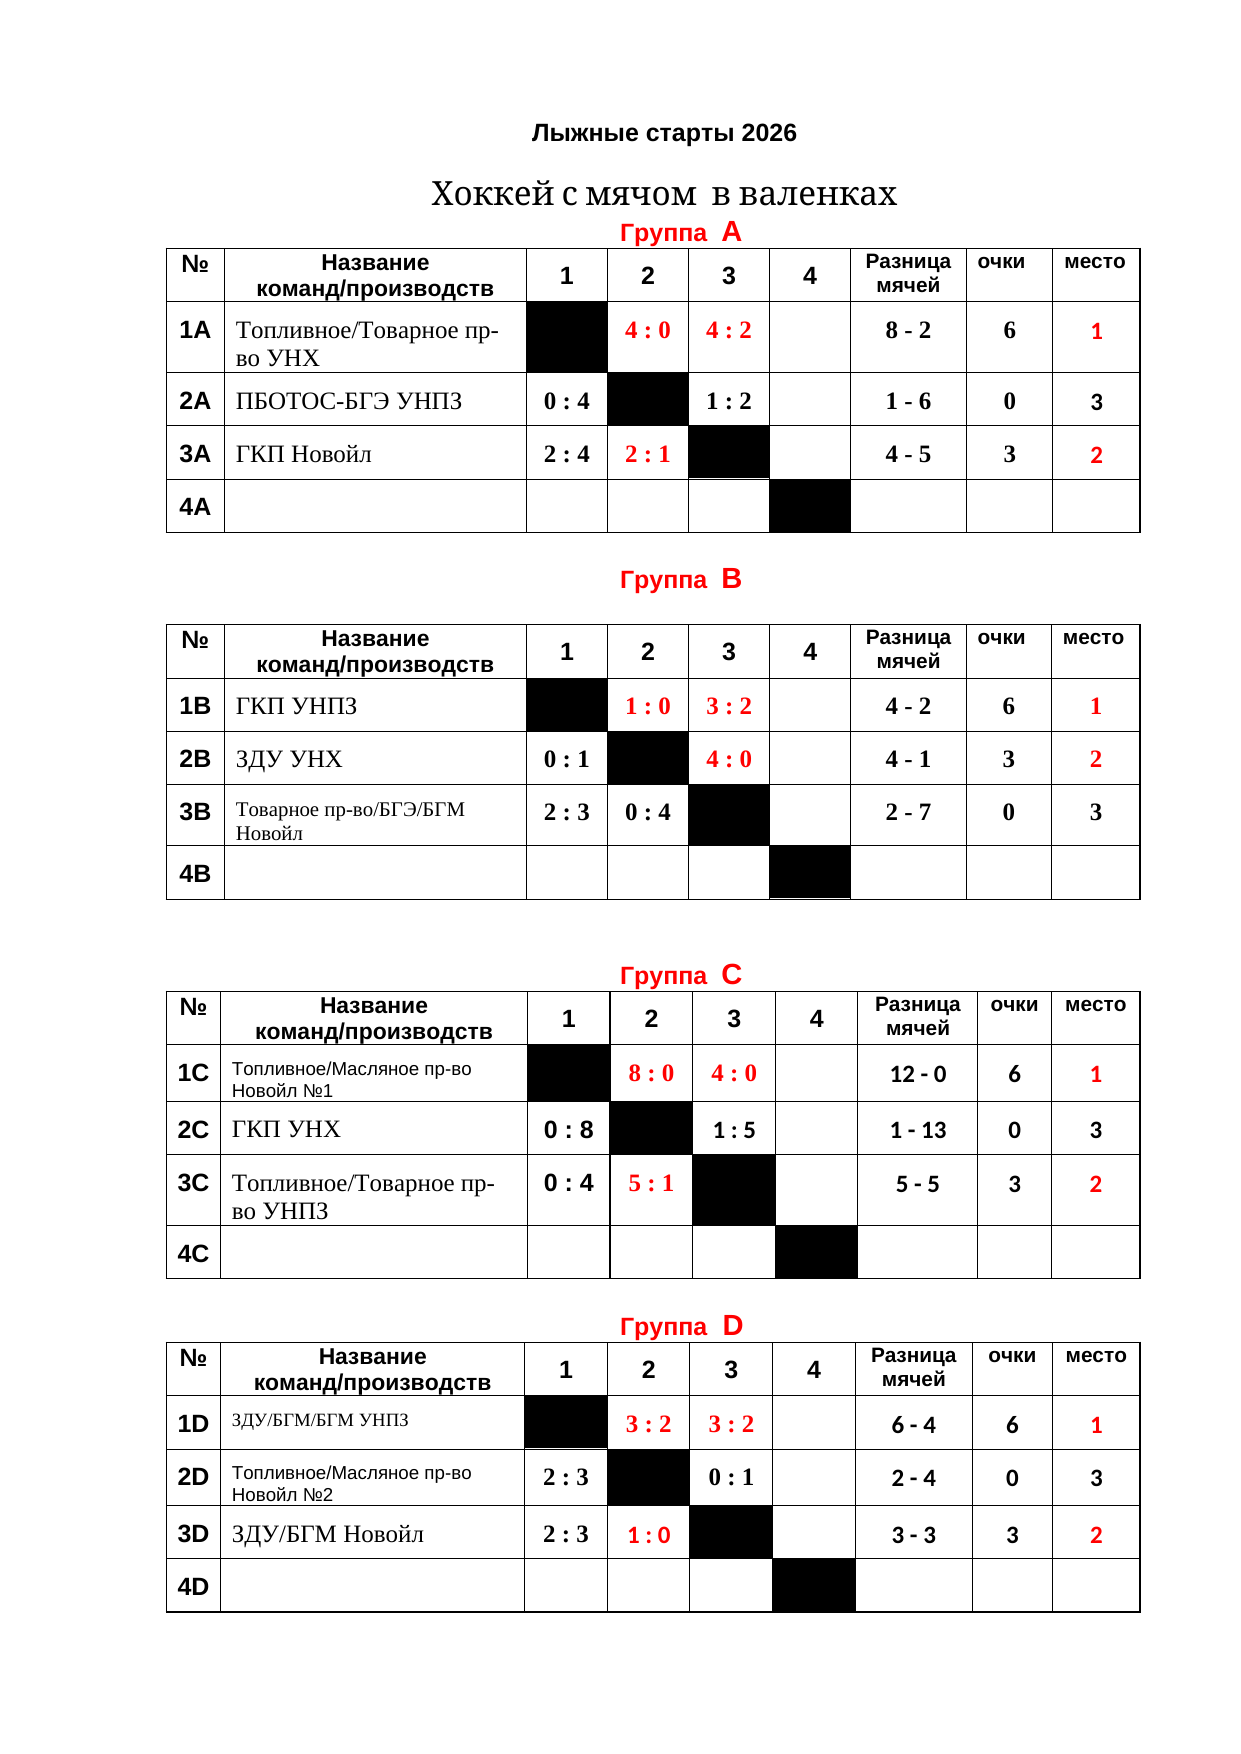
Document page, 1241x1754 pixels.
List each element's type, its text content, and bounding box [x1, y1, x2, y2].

text Группа А [546, 214, 1152, 247]
table_cell 2 - 4 [856, 1450, 972, 1505]
table_cell 4А [167, 480, 224, 532]
table_cell [770, 302, 850, 372]
table_cell [770, 426, 850, 478]
table_header 1 [527, 625, 607, 677]
text Хоккей с мячом в валенках [177, 176, 1152, 214]
table_header 2 [608, 1343, 689, 1395]
table_cell 4 : 2 [689, 302, 769, 372]
table_header 3 [689, 249, 769, 301]
table_cell 4 - 1 [851, 732, 966, 784]
table_cell [773, 1506, 855, 1558]
table_cell [1053, 480, 1139, 532]
table_header № [167, 1343, 220, 1395]
table_cell [225, 480, 526, 532]
table_header № [167, 992, 220, 1044]
table_cell 1 [1053, 1396, 1139, 1448]
table_cell 1А [167, 302, 224, 372]
table_cell 5 : 1 [611, 1155, 692, 1225]
table_cell 5 - 5 [858, 1155, 977, 1225]
table_cell 0 : 1 [690, 1450, 772, 1505]
table_cell 2 : 4 [527, 426, 607, 478]
table_cell 6 - 4 [856, 1396, 972, 1448]
table_cell [851, 480, 966, 532]
table_cell 4D [167, 1559, 220, 1611]
table_cell 2А [167, 373, 224, 425]
table_cell 2С [167, 1102, 220, 1154]
table_cell [527, 679, 607, 731]
table_cell [528, 1226, 609, 1278]
table_cell 1 : 0 [608, 679, 688, 731]
text Группа С [546, 957, 1152, 991]
text Лыжные старты 2026 [177, 118, 1152, 147]
table_cell [528, 1045, 609, 1101]
table_cell 2 - 7 [851, 785, 966, 845]
table_cell ГКП УНХ [221, 1102, 527, 1154]
table_cell 2 : 3 [525, 1450, 607, 1505]
table_cell 0 [973, 1450, 1052, 1505]
table_cell ПБОТОС-БГЭ УНПЗ [225, 373, 526, 425]
table_header 3 [693, 992, 775, 1044]
table_cell [773, 1396, 855, 1448]
table_header Название команд/производств [225, 249, 526, 301]
table_header 4 [773, 1343, 855, 1395]
table_cell [776, 1226, 857, 1278]
text Группа D [546, 1308, 1152, 1342]
table_cell 1 - 13 [858, 1102, 977, 1154]
table_cell 0 : 4 [608, 785, 688, 845]
table_cell [525, 1396, 607, 1448]
table_cell 2D [167, 1450, 220, 1505]
table_header место [1052, 992, 1139, 1044]
table_cell 0 : 4 [527, 373, 607, 425]
table_cell 3А [167, 426, 224, 478]
table_cell 8 : 0 [611, 1045, 692, 1101]
table_cell ГКП УНПЗ [225, 679, 526, 731]
table_cell 0 : 1 [527, 732, 607, 784]
table_cell [967, 480, 1052, 532]
table_cell [973, 1559, 1052, 1611]
table_cell [608, 1450, 689, 1505]
table_cell 3 [1053, 373, 1139, 425]
table_header Название команд/производств [221, 992, 527, 1044]
table_cell ЗДУ УНХ [225, 732, 526, 784]
table_cell 0 [967, 785, 1051, 845]
table_cell [776, 1045, 857, 1101]
table_header 4 [776, 992, 857, 1044]
table_cell 3D [167, 1506, 220, 1558]
table_cell [978, 1226, 1051, 1278]
table_cell [527, 302, 607, 372]
table_cell 2В [167, 732, 224, 784]
table_cell [856, 1559, 972, 1611]
table_cell [525, 1559, 607, 1611]
table_cell 1D [167, 1396, 220, 1448]
table_cell 2 [1052, 1155, 1139, 1225]
table_cell 4 : 0 [689, 732, 769, 784]
table_cell 6 [967, 302, 1052, 372]
table_header место [1052, 625, 1139, 677]
table_cell [967, 846, 1051, 898]
table_cell [693, 1155, 775, 1225]
table_cell 1 [1052, 1045, 1139, 1101]
table_cell [690, 1506, 772, 1558]
table_cell Топливное/Масляное пр-во Новойл №1 [221, 1045, 527, 1101]
table_cell [690, 1559, 772, 1611]
table_cell [1052, 846, 1139, 898]
table_cell 8 - 2 [851, 302, 966, 372]
text Группа В [546, 561, 1152, 595]
table_cell 1 : 0 [608, 1506, 689, 1558]
table_cell 3 [967, 732, 1051, 784]
table_cell 4 - 2 [851, 679, 966, 731]
table_header 4 [770, 249, 850, 301]
table_cell [225, 846, 526, 898]
table_cell [611, 1102, 692, 1154]
table_cell [776, 1155, 857, 1225]
table_cell 0 : 8 [528, 1102, 609, 1154]
table_cell 2 : 1 [608, 426, 688, 478]
table_cell 3 [1052, 1102, 1139, 1154]
table_header 2 [608, 625, 688, 677]
table_cell [608, 1559, 689, 1611]
table_cell [527, 480, 607, 532]
table_cell [770, 480, 850, 532]
table_cell 3 : 2 [689, 679, 769, 731]
table_cell [608, 846, 688, 898]
table_cell [770, 679, 850, 731]
table_cell 6 [978, 1045, 1051, 1101]
table_cell 3 [1052, 785, 1139, 845]
table_header № [167, 249, 224, 301]
table_cell 3 : 2 [690, 1396, 772, 1448]
table_cell [693, 1226, 775, 1278]
table_cell ГКП Новойл [225, 426, 526, 478]
table_cell [527, 846, 607, 898]
table_header 3 [690, 1343, 772, 1395]
table_cell 3 [967, 426, 1052, 478]
table_cell 3 [1053, 1450, 1139, 1505]
table_cell 2 [1052, 732, 1139, 784]
table_cell [1052, 1226, 1139, 1278]
table_header 2 [611, 992, 692, 1044]
table_cell [770, 846, 850, 898]
table_cell 2 : 3 [527, 785, 607, 845]
table_cell 12 - 0 [858, 1045, 977, 1101]
table_cell Товарное пр-во/БГЭ/БГМ Новойл [225, 785, 526, 845]
table_cell 4С [167, 1226, 220, 1278]
table_cell 4В [167, 846, 224, 898]
table_cell 3 : 2 [608, 1396, 689, 1448]
table_header № [167, 625, 224, 677]
table_header очки [967, 249, 1052, 301]
table_header 3 [689, 625, 769, 677]
table_cell [608, 373, 688, 425]
table_cell ЗДУ/БГМ/БГМ УНПЗ [221, 1396, 524, 1448]
table_cell [858, 1226, 977, 1278]
table_cell 4 : 0 [693, 1045, 775, 1101]
table_header очки [973, 1343, 1052, 1395]
table_header очки [967, 625, 1051, 677]
table_cell 3 [978, 1155, 1051, 1225]
table_cell [770, 373, 850, 425]
table_cell 2 : 3 [525, 1506, 607, 1558]
table_header место [1053, 1343, 1139, 1395]
table_cell 3 [973, 1506, 1052, 1558]
table_cell [1053, 1559, 1139, 1611]
table_cell [608, 732, 688, 784]
table_cell 4 - 5 [851, 426, 966, 478]
table_header Разница мячей [851, 249, 966, 301]
table_header Разница мячей [858, 992, 977, 1044]
table_header 1 [525, 1343, 607, 1395]
table_cell 3 - 3 [856, 1506, 972, 1558]
table_header место [1053, 249, 1139, 301]
table_cell [689, 785, 769, 845]
table_cell Топливное/Товарное пр-во УНПЗ [221, 1155, 527, 1225]
table_cell [851, 846, 966, 898]
table_cell 1 : 2 [689, 373, 769, 425]
table_header 4 [770, 625, 850, 677]
table_cell [689, 480, 769, 532]
table_header 2 [608, 249, 688, 301]
table_cell 6 [973, 1396, 1052, 1448]
table_cell 1В [167, 679, 224, 731]
table_cell 1 - 6 [851, 373, 966, 425]
table_cell [611, 1226, 692, 1278]
table_cell [689, 846, 769, 898]
table_cell 6 [967, 679, 1051, 731]
table_cell [770, 785, 850, 845]
table_header 1 [528, 992, 609, 1044]
table_header Разница мячей [856, 1343, 972, 1395]
table_cell [221, 1559, 524, 1611]
table_cell ЗДУ/БГМ Новойл [221, 1506, 524, 1558]
table_header Разница мячей [851, 625, 966, 677]
table_cell 0 [967, 373, 1052, 425]
table_cell 1 [1053, 302, 1139, 372]
table_cell 3С [167, 1155, 220, 1225]
table_cell [773, 1559, 855, 1611]
table_cell [776, 1102, 857, 1154]
table_header очки [978, 992, 1051, 1044]
table_header 1 [527, 249, 607, 301]
table_cell [221, 1226, 527, 1278]
table_header Название команд/производств [225, 625, 526, 677]
table_cell [773, 1450, 855, 1505]
table_header Название команд/производств [221, 1343, 524, 1395]
table_cell 1 : 5 [693, 1102, 775, 1154]
table_cell 1С [167, 1045, 220, 1101]
table_cell [608, 480, 688, 532]
table_cell [770, 732, 850, 784]
table_cell 1 [1052, 679, 1139, 731]
table_cell 2 [1053, 1506, 1139, 1558]
table_cell Топливное/Масляное пр-во Новойл №2 [221, 1450, 524, 1505]
table_cell 0 [978, 1102, 1051, 1154]
table_cell Топливное/Товарное пр-во УНХ [225, 302, 526, 372]
table_cell [689, 426, 769, 478]
table_cell 0 : 4 [528, 1155, 609, 1225]
table_cell 3В [167, 785, 224, 845]
table_cell 4 : 0 [608, 302, 688, 372]
table_cell 2 [1053, 426, 1139, 478]
